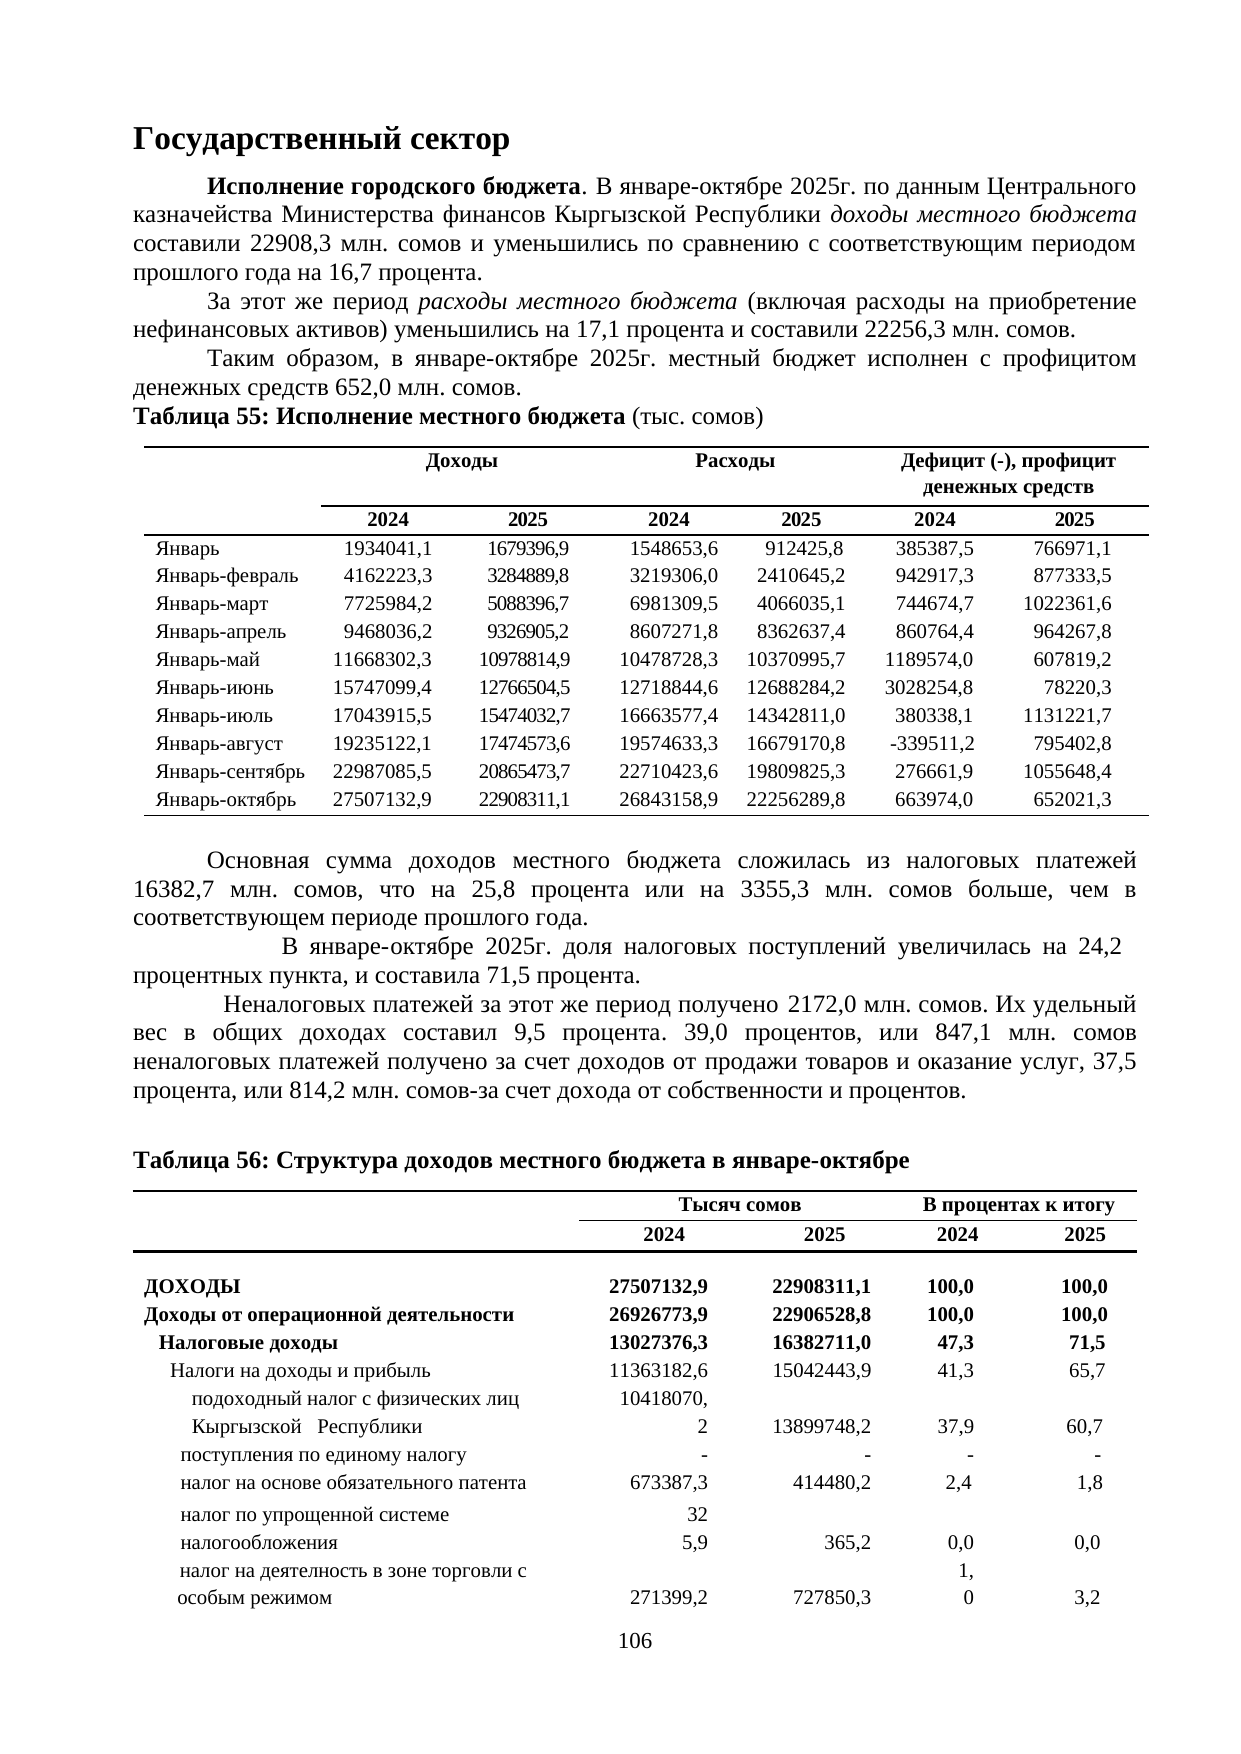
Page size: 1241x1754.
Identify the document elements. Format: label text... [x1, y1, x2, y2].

text Исполнение городского бюджета. В январе-октябре 2025г. по данным Центрального казначейства Министерства финансов Кыргызской Республики доходы местного бюджета составили 22908,3 млн. сомов и уменьшились по сравнению с соответствующим периодом прошлого года на 16,7 процента. [133, 171, 1137, 286]
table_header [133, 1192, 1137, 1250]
text В январе-октябре 2025г. доля налоговых поступлений увеличилась на 24,2 процентных пункта, и составила 71,5 процента. [133, 931, 1122, 989]
text Таблица 56: Структура доходов местного бюджета в январе-октябре [133, 1145, 1137, 1174]
text Государственный сектор [133, 118, 1137, 156]
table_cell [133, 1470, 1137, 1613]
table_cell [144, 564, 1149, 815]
text За этот же период расходы местного бюджета (включая расходы на приобретение нефинансовых активов) уменьшились на 17,1 процента и составили 22256,3 млн. сомов. [133, 286, 1137, 343]
text Таблица 55: Исполнение местного бюджета (тыс. сомов) [133, 401, 1137, 429]
text Неналоговых платежей за этот же период получено 2172,0 млн. сомов. Их удельный вес в общих доходах составил 9,5 процента. 39,0 процентов, или 847,1 млн. сомов неналоговых платежей получено за счет доходов от продажи товаров и оказание услуг, 37,5 процента, или 814,2 млн. сомов-за счет дохода от собственности и процентов. [133, 989, 1137, 1104]
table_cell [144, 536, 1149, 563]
text Таким образом, в январе-октябре 2025г. местный бюджет исполнен с профицитом денежных средств 652,0 млн. сомов. [133, 343, 1137, 401]
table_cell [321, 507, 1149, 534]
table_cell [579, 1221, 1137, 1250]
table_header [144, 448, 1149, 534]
text Основная сумма доходов местного бюджета сложилась из налоговых платежей 16382,7 млн. сомов, что на 25,8 процента или на 3355,3 млн. сомов больше, чем в соответствующем периоде прошлого года. [133, 845, 1137, 931]
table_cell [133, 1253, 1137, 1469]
